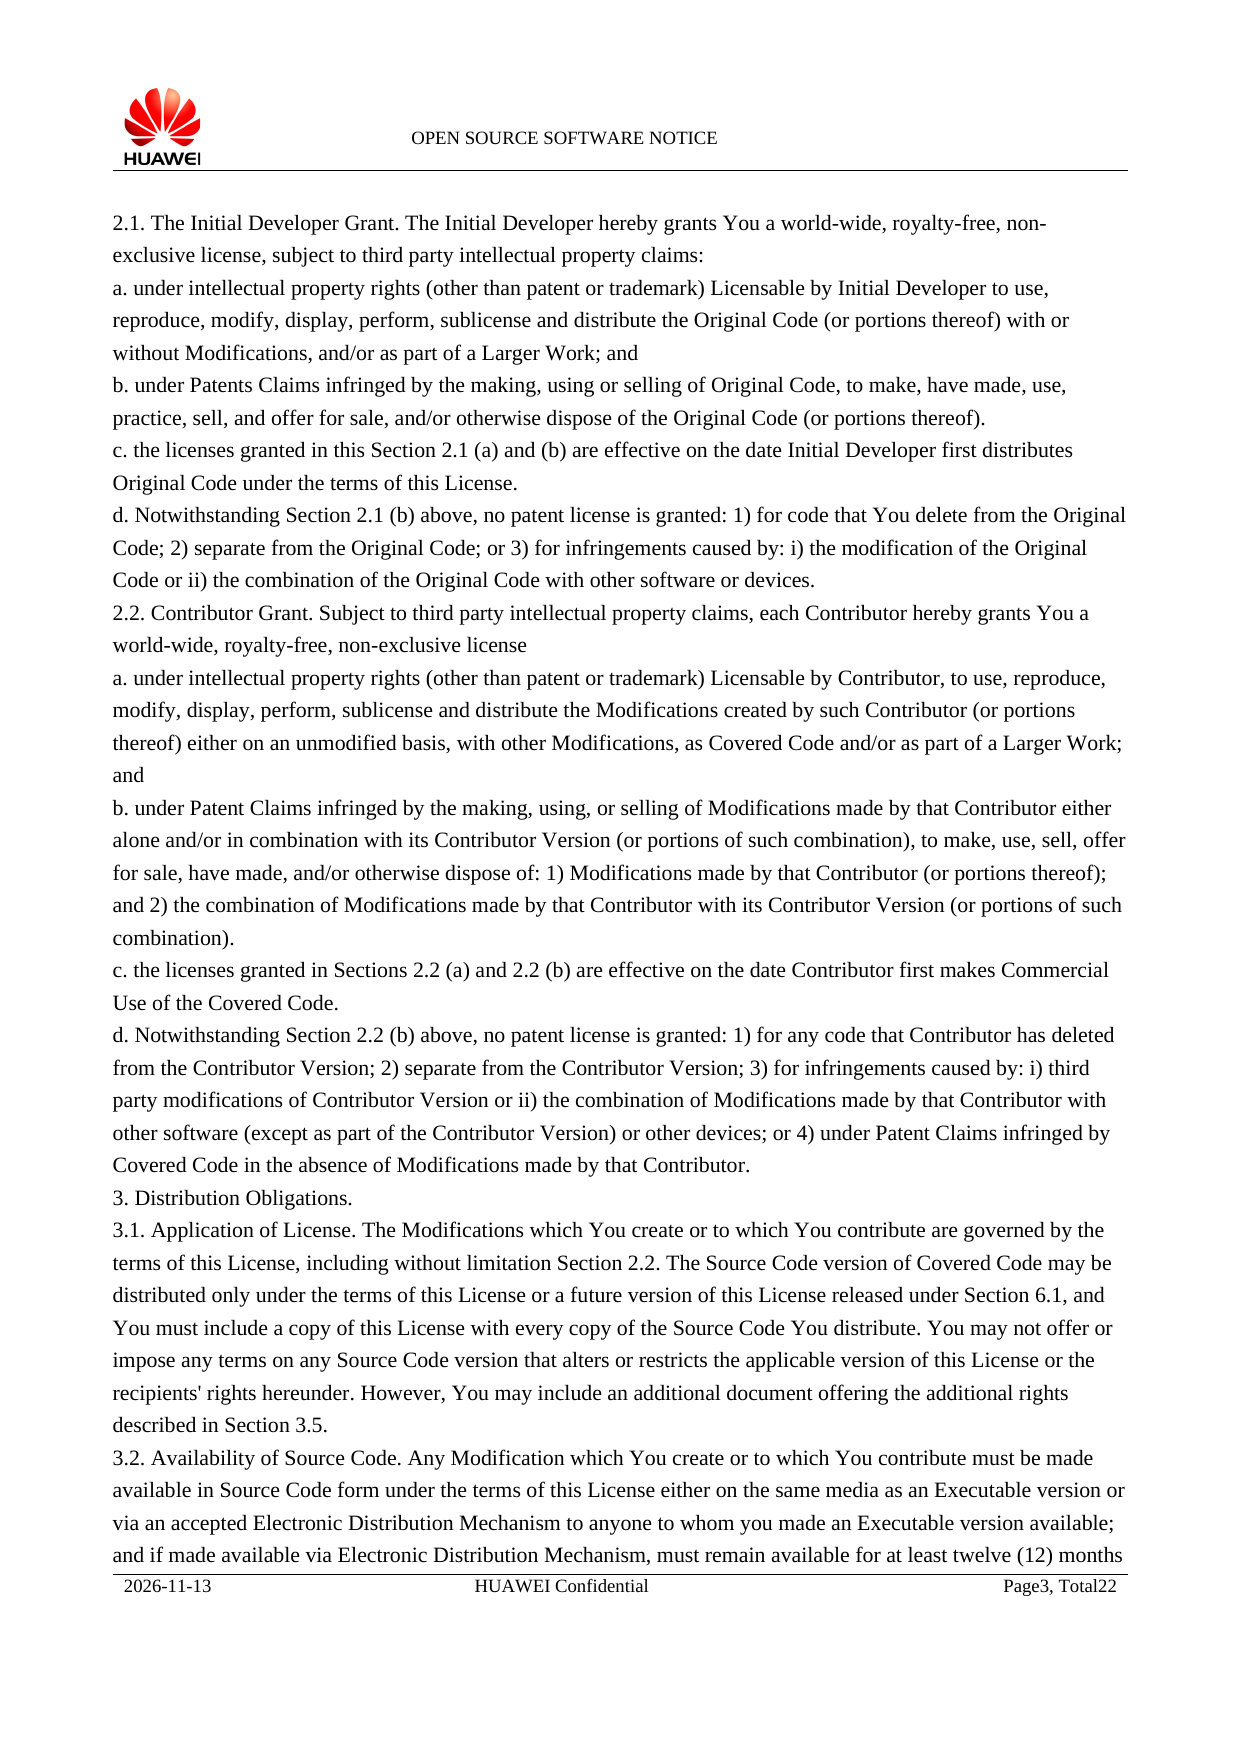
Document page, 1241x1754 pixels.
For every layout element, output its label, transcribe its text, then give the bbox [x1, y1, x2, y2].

picture [124, 88, 201, 165]
